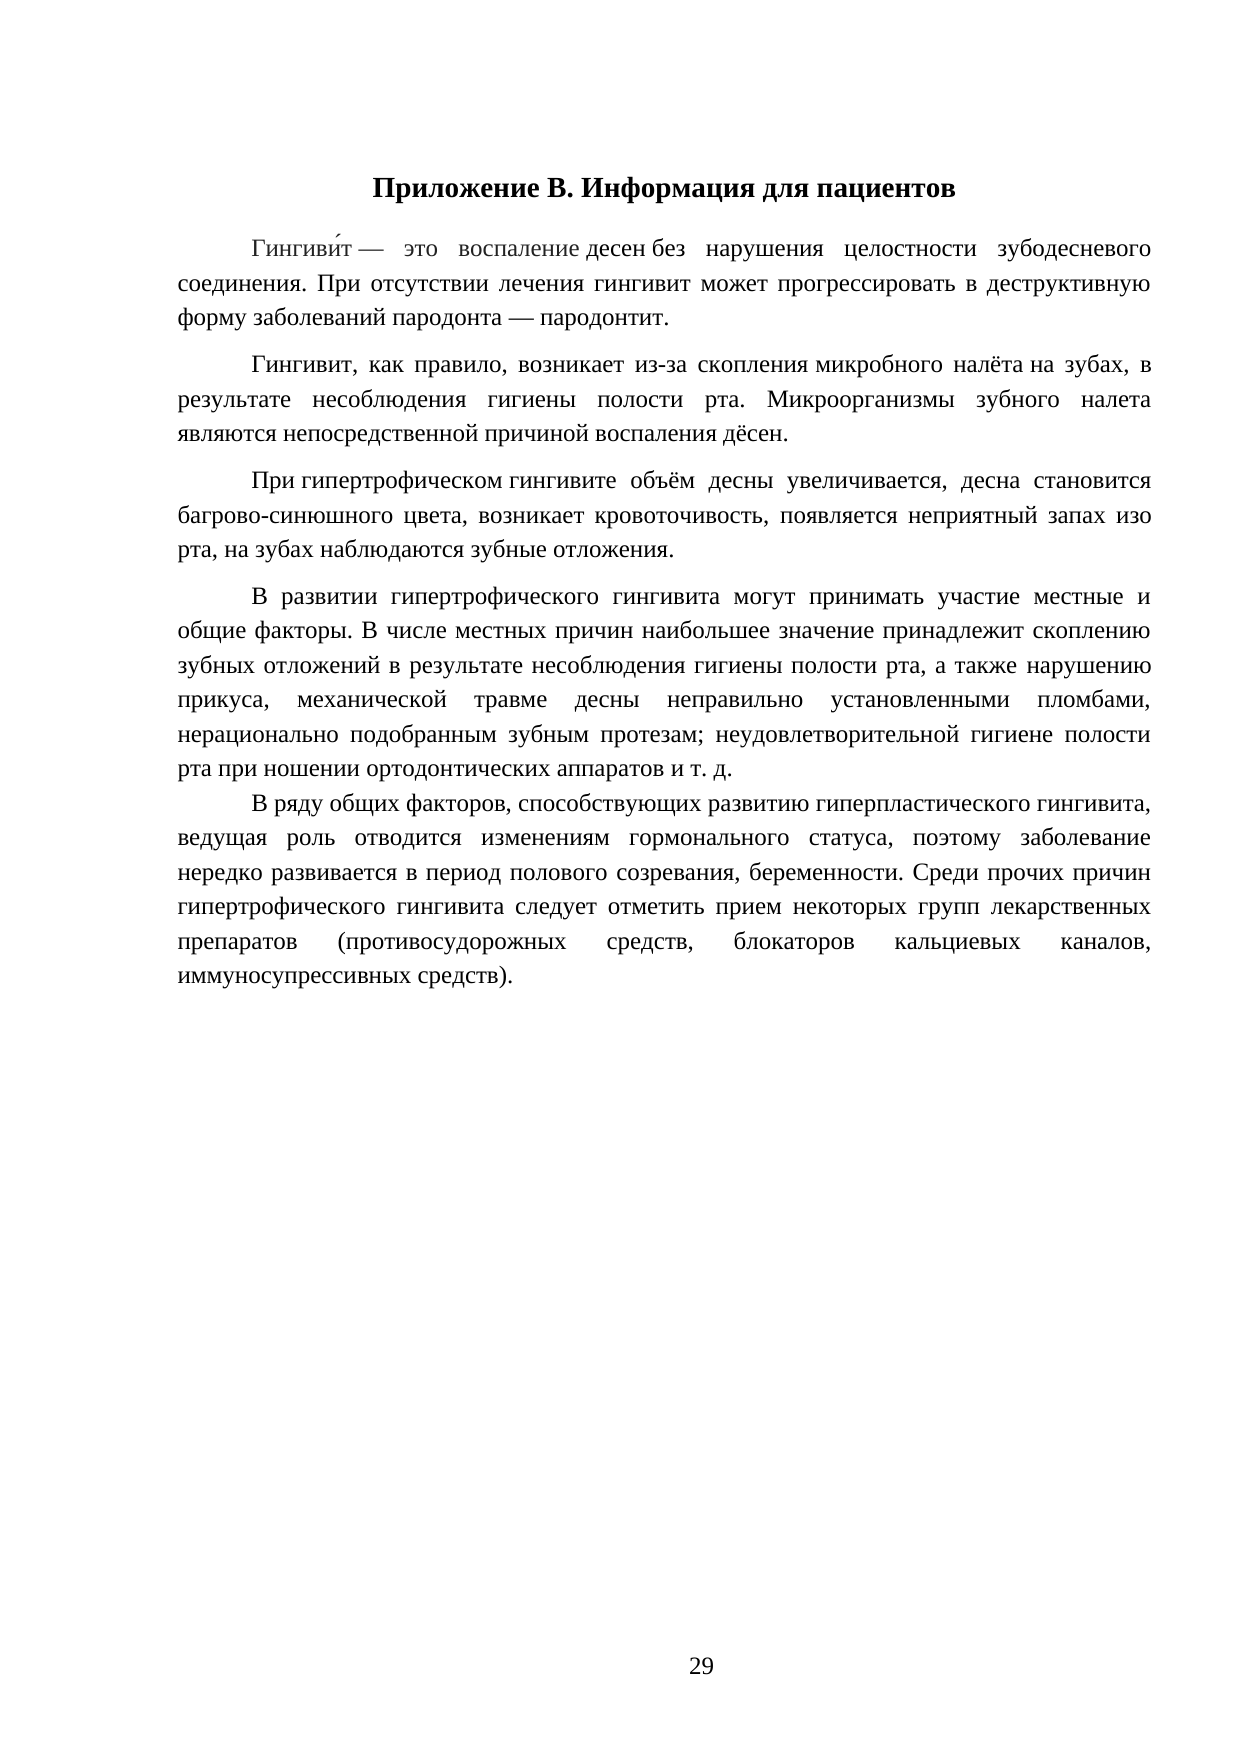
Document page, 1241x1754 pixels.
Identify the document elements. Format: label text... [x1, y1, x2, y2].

text Гингиви́т — это воспаление десен без нарушения целостности зубодесневого соединения. При отсутствии лечения гингивит может прогрессировать в деструктивную форму заболеваний пародонта — пародонтит. [177, 297, 1152, 331]
text Гингивит, как правило, возникает из-за скопления микробного налёта на зубах, в результате несоблюдения гигиены полости рта. Микроорганизмы зубного налета являются непосредственной причиной воспаления дёсен. [177, 412, 1152, 447]
text Гингиви́т — это воспаление десен без нарушения целостности зубодесневого соединения. При отсутствии лечения гингивит может прогрессировать в деструктивную форму заболеваний пародонта — пародонтит. [177, 233, 1152, 268]
text Приложение В. Информация для пациентов [177, 171, 1152, 204]
text В развитии гипертрофического гингивита могут принимать участие местные и общие факторы. В числе местных причин наибольшее значение принадлежит скоплению зубных отложений в результате несоблюдения гигиены полости рта, а также нарушению прикуса, механической травме десны неправильно установленными пломбами, нерационально подобранным зубным протезам; неудовлетворительной гигиене полости рта при ношении ортодонтических аппаратов и т. д. [177, 581, 1152, 782]
text Гингивит, как правило, возникает из-за скопления микробного налёта на зубах, в результате несоблюдения гигиены полости рта. Микроорганизмы зубного налета являются непосредственной причиной воспаления дёсен. [177, 349, 1152, 384]
text При гипертрофическом гингивите объём десны увеличивается, десна становится багрово-синюшного цвета, возникает кровоточивость, появляется неприятный запах изо рта, на зубах наблюдаются зубные отложения. [177, 465, 1152, 563]
text В ряду общих факторов, способствующих развитию гиперпластического гингивита, ведущая роль отводится изменениям гормонального статуса, поэтому заболевание нередко развивается в период полового созревания, беременности. Среди прочих причин гипертрофического гингивита следует отметить прием некоторых групп лекарственных препаратов (противосудорожных средств, блокаторов кальциевых каналов, иммуносупрессивных средств). [177, 788, 1152, 989]
